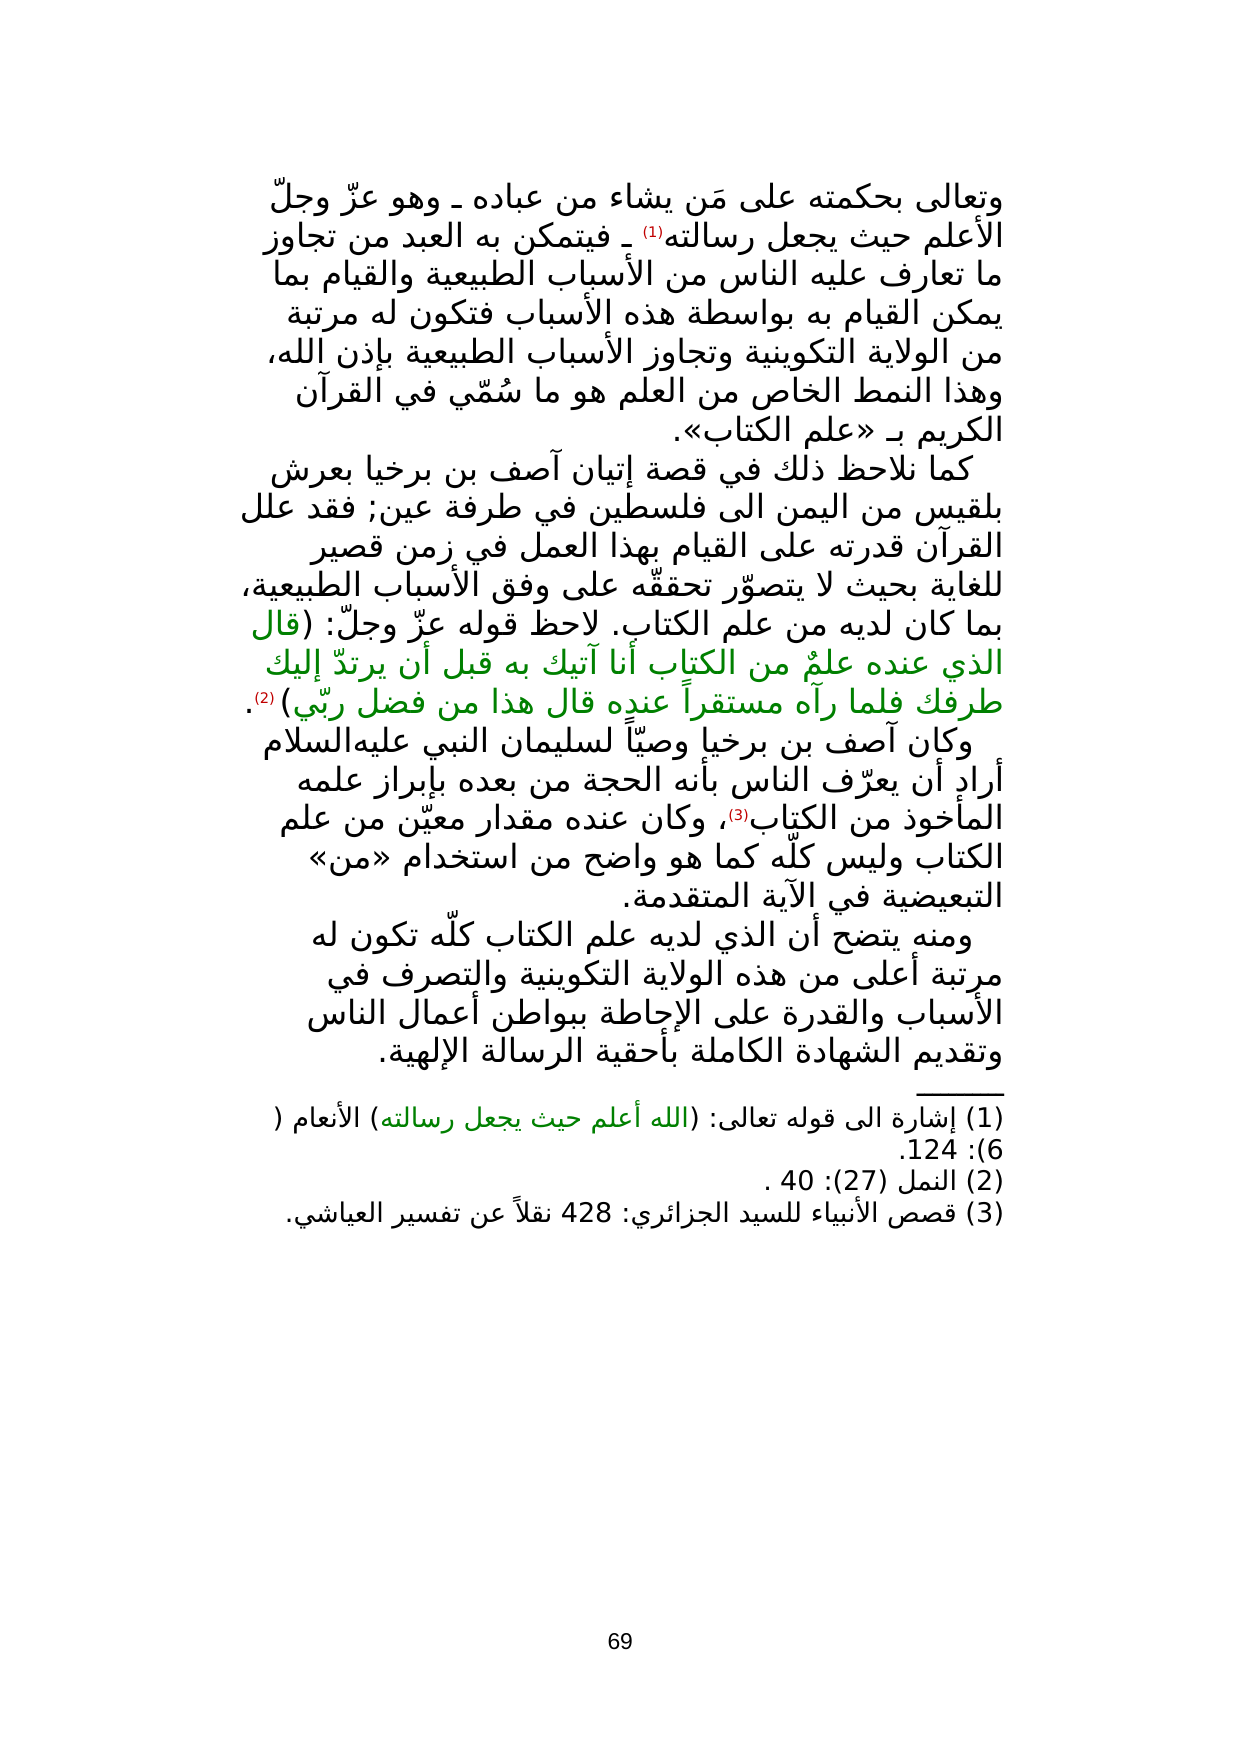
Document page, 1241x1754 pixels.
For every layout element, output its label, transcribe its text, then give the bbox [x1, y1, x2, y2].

text ـــــــــــ [236, 1071, 1004, 1102]
text (3) قصص الأنبياء للسيد الجزائري: 428 نقلاً عن تفسير العياشي. [236, 1197, 1004, 1229]
text كما نلاحظ ذلك في قصة إتيان آصف بن برخيا بعرش بلقيس من اليمن الى فلسطين في طرفة عين; فقد علل القرآن قدرته على القيام بهذا العمل في زمن قصير للغاية بحيث لا يتصوّر تحققّه على وفق الأسباب الطبيعية، بما كان لديه من علم الكتاب. لاحظ قوله عزّ وجلّ: (قال الذي عنده علمٌ من الكتاب أنا آتيك به قبل أن يرتدّ إليك طرفك فلما رآه مستقراً عنده قال هذا من فضل ربّي) (2). [236, 449, 1004, 721]
text ومنه يتضح أن الذي لديه علم الكتاب كلّه تكون له مرتبة أعلى من هذه الولاية التكوينية والتصرف في الأسباب والقدرة على الإحاطة ببواطن أعمال الناس وتقديم الشهادة الكاملة بأحقية الرسالة الإلهية. [236, 915, 1004, 1071]
text وكان آصف بن برخيا وصيّاً لسليمان النبي عليه‌السلام أراد أن يعرّف الناس بأنه الحجة من بعده بإبراز علمه المأخوذ من الكتاب(3)، وكان عنده مقدار معيّن من علم الكتاب وليس كلّه كما هو واضح من استخدام «من» التبعيضية في الآية المتقدمة. [236, 721, 1004, 915]
text (1) إشارة الى قوله تعالى: (الله أعلم حيث يجعل رسالته) الأنعام (6): 124. [236, 1102, 1004, 1166]
text وتعالى بحكمته على مَن يشاء من عباده ـ وهو عزّ وجلّ الأعلم حيث يجعل رسالته(1) ـ فيتمكن به العبد من تجاوز ما تعارف عليه الناس من الأسباب الطبيعية والقيام بما يمكن القيام به بواسطة هذه الأسباب فتكون له مرتبة من الولاية التكوينية وتجاوز الأسباب الطبيعية بإذن الله، وهذا النمط الخاص من العلم هو ما سُمّي في القرآن الكريم بـ «علم الكتاب». [236, 177, 1004, 449]
text (2) النمل (27): 40 . [236, 1166, 1004, 1197]
